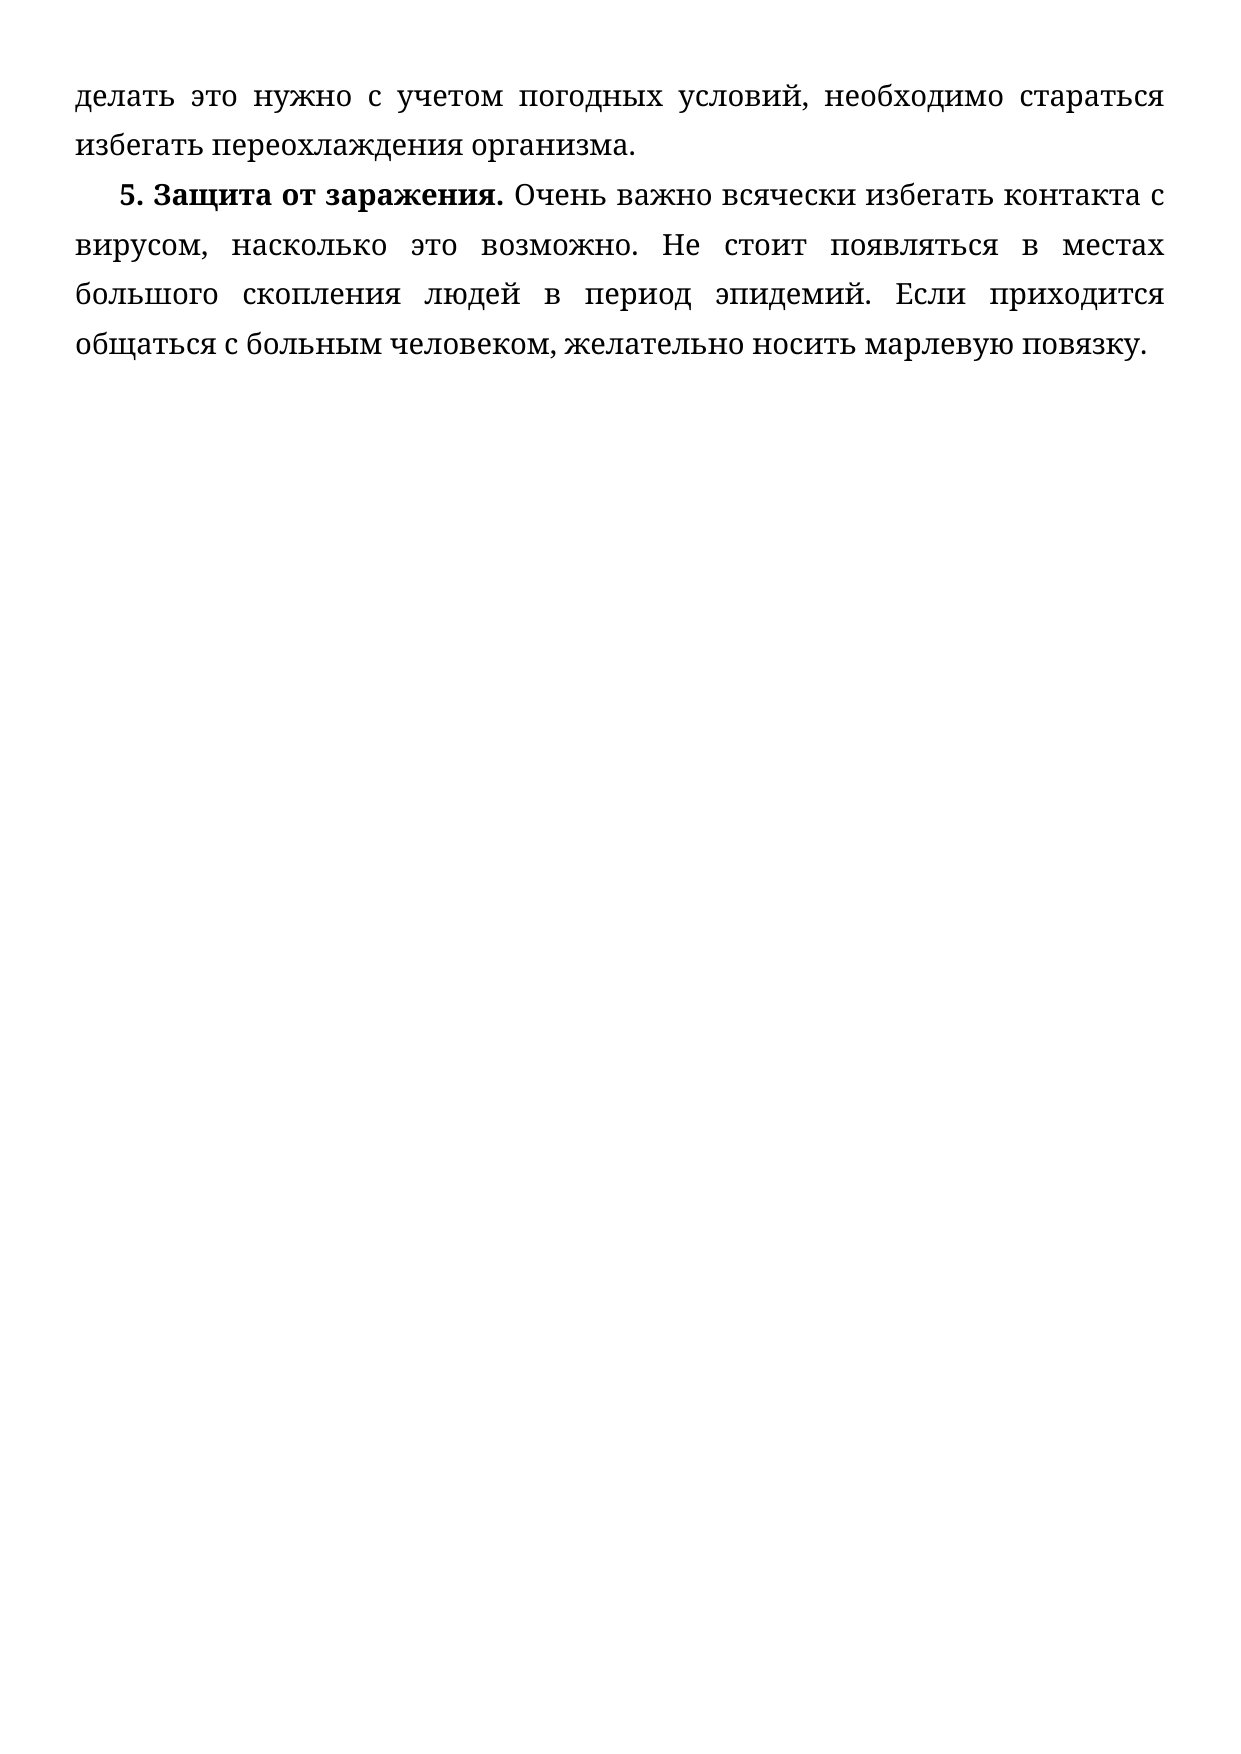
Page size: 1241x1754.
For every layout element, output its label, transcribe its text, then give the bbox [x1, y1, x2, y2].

text 5. Защита от заражения. Очень важно всячески избегать контакта с вирусом, насколько это возможно. Не стоит появляться в местах большого скопления людей в период эпидемий. Если приходится общаться с больным человеком, желательно носить марлевую повязку. [75, 174, 1165, 363]
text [75, 75, 1165, 164]
